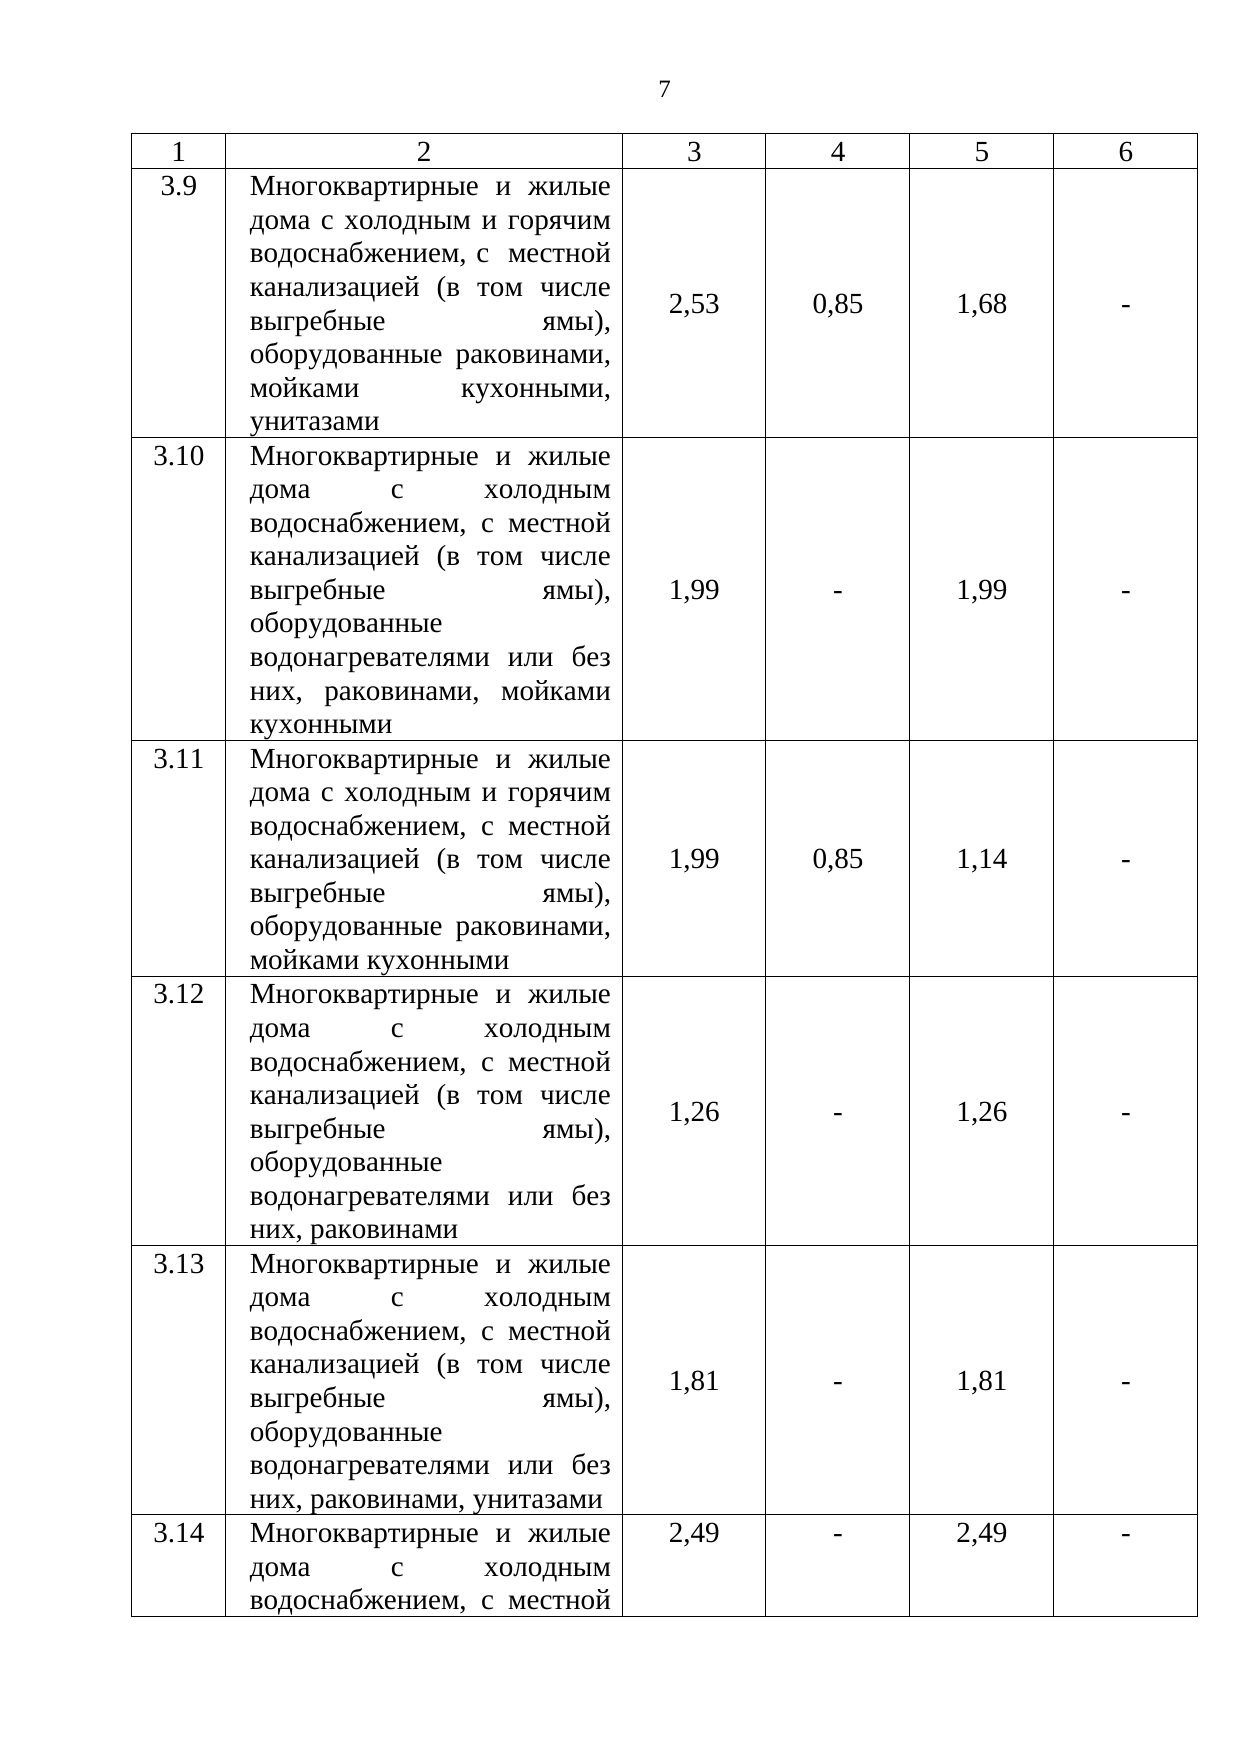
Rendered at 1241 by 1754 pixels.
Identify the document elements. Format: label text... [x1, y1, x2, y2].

table_cell Многоквартирные и жилые дома с холодным и горячим водоснабжением, с местной канализацией (в том числе выгребные ямы), оборудованные раковинами, мойками кухонными [226, 741, 622, 976]
table_header 5 [910, 134, 1053, 167]
table_cell 1,81 [623, 1246, 765, 1514]
table_cell 1,99 [623, 741, 765, 976]
table_cell - [766, 1515, 909, 1616]
table_cell - [766, 977, 909, 1245]
table_cell 1,14 [910, 741, 1053, 976]
table_header 6 [1054, 134, 1197, 167]
table_header 1 [132, 134, 225, 167]
table_cell - [1054, 1246, 1197, 1514]
table_cell Многоквартирные и жилые дома с холодным водоснабжением, с местной канализацией (в том числе выгребные ямы), оборудованные водонагревателями или без них, раковинами, унитазами [226, 1246, 622, 1514]
table_cell Многоквартирные и жилые дома с холодным водоснабжением, с местной канализацией (в том числе выгребные ямы), оборудованные водонагревателями или без них, раковинами [226, 977, 622, 1245]
table_cell 3.10 [132, 438, 225, 740]
table_cell - [766, 1246, 909, 1514]
table_cell 3.9 [132, 169, 225, 437]
table_cell Многоквартирные и жилые дома с холодным и горячим водоснабжением, с местной канализацией (в том числе выгребные ямы), оборудованные раковинами, мойками кухонными, унитазами [226, 169, 622, 437]
table_header 4 [766, 134, 909, 167]
table_cell 3.11 [132, 741, 225, 976]
table_cell 1,99 [623, 438, 765, 740]
table_cell 0,85 [766, 741, 909, 976]
table_cell 1,81 [910, 1246, 1053, 1514]
table_cell 3.13 [132, 1246, 225, 1514]
table_cell 1,26 [910, 977, 1053, 1245]
table_header 2 [226, 134, 622, 167]
table_cell 2,53 [623, 169, 765, 437]
table_cell - [1054, 169, 1197, 437]
table_cell 1,99 [910, 438, 1053, 740]
table_cell - [766, 438, 909, 740]
table_cell 1,68 [910, 169, 1053, 437]
table_cell 0,85 [766, 169, 909, 437]
table_cell 3.14 [132, 1515, 225, 1616]
table_cell 1,26 [623, 977, 765, 1245]
table_cell Многоквартирные и жилые дома с холодным водоснабжением, с местной канализацией (в том числе выгребные ямы), оборудованные водонагревателями или без них, раковинами, мойками кухонными [226, 438, 622, 740]
table_cell - [1054, 1515, 1197, 1616]
table_cell 3.12 [132, 977, 225, 1245]
table_cell - [1054, 977, 1197, 1245]
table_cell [226, 1515, 622, 1616]
table_cell - [1054, 741, 1197, 976]
table_cell 2,49 [910, 1515, 1053, 1616]
table_cell - [1054, 438, 1197, 740]
table_cell 2,49 [623, 1515, 765, 1616]
table_header 3 [623, 134, 765, 167]
